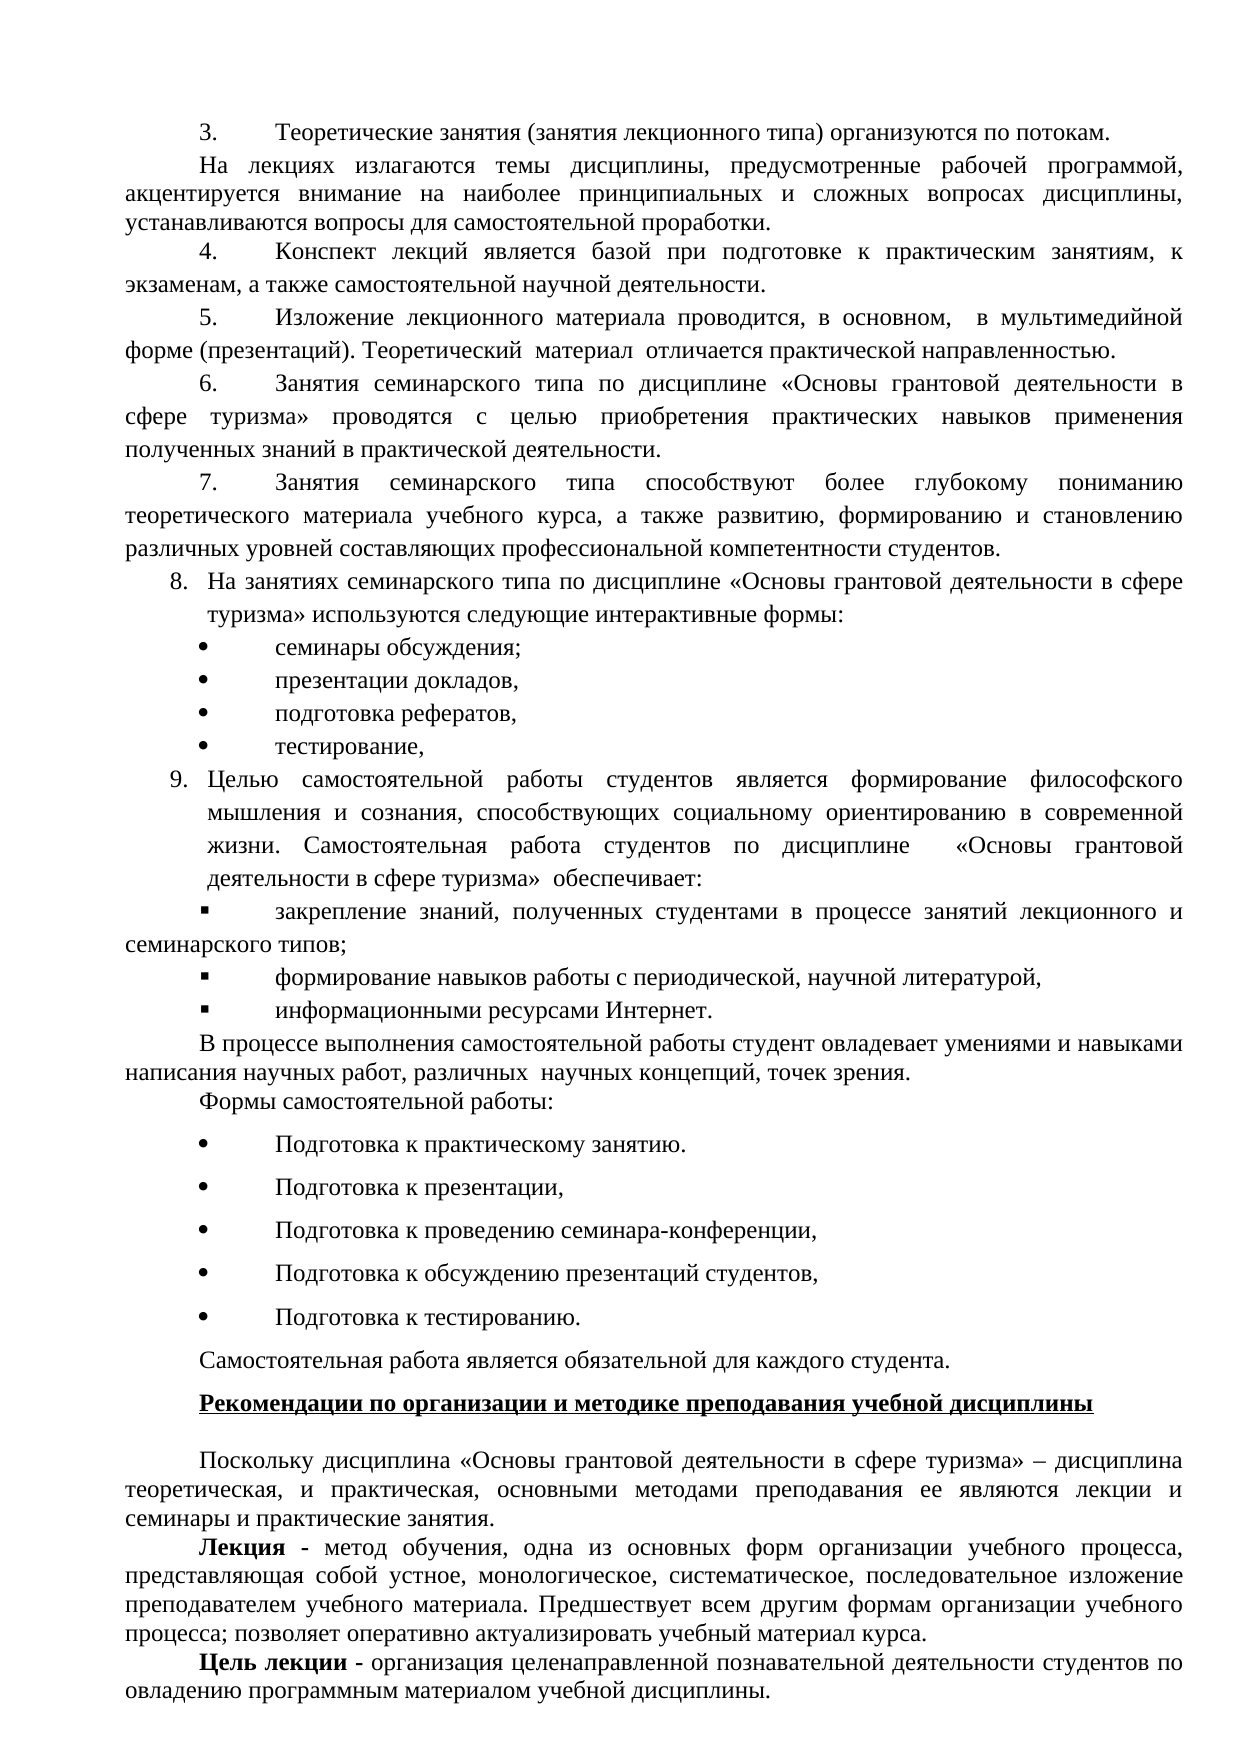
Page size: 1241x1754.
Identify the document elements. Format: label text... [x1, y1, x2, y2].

list информационными ресурсами Интернет. [125, 995, 1184, 1024]
text Цель лекции - организация целенаправленной познавательной деятельности студентов по овладению программным материалом учебной дисциплины. [125, 1647, 1184, 1704]
list На занятиях семинарского типа по дисциплине «Основы грантовой деятельности в сфере туризма» используются следующие интерактивные формы: [169, 566, 1184, 628]
list Целью самостоятельной работы студентов является формирование философского мышления и сознания, способствующих социальному ориентированию в современной жизни. Самостоятельная работа студентов по дисциплине «Основы грантовой деятельности в сфере туризма» обеспечивает: [169, 764, 1184, 892]
list Подготовка к проведению семинара-конференции, [125, 1215, 1184, 1244]
list Занятия семинарского типа по дисциплине «Основы грантовой деятельности в сфере туризма» проводятся с целью приобретения практических навыков применения полученных знаний в практической деятельности. [125, 368, 1184, 463]
list подготовка рефератов, [125, 698, 1184, 727]
list тестирование, [125, 731, 1184, 760]
text Рекомендации по организации и методике преподавания учебной дисциплины [125, 1388, 1184, 1417]
text Лекция - метод обучения, одна из основных форм организации учебного процесса, представляющая собой устное, монологическое, систематическое, последовательное изложение преподавателем учебного материала. Предшествует всем другим формам организации учебного процесса; позволяет оперативно актуализировать учебный материал курса. [125, 1532, 1184, 1647]
list Подготовка к обсуждению презентаций студентов, [125, 1258, 1184, 1287]
text Поскольку дисциплина «Основы грантовой деятельности в сфере туризма» – дисциплина теоретическая, и практическая, основными методами преподавания ее являются лекции и семинары и практические занятия. [125, 1445, 1184, 1532]
list Подготовка к практическому занятию. [125, 1129, 1184, 1158]
list презентации докладов, [125, 665, 1184, 694]
text На лекциях излагаются темы дисциплины, предусмотренные рабочей программой, акцентируется внимание на наиболее принципиальных и сложных вопросах дисциплины, устанавливаются вопросы для самостоятельной проработки. [125, 150, 1184, 236]
list Конспект лекций является базой при подготовке к практическим занятиям, к экзаменам, а также самостоятельной научной деятельности. [125, 236, 1184, 298]
list Занятия семинарского типа способствуют более глубокому пониманию теоретического материала учебного курса, а также развитию, формированию и становлению различных уровней составляющих профессиональной компетентности студентов. [125, 467, 1184, 562]
text В процессе выполнения самостоятельной работы студент овладевает умениями и навыками написания научных работ, различных научных концепций, точек зрения. [125, 1028, 1184, 1086]
list Теоретические занятия (занятия лекционного типа) организуются по потокам. [125, 117, 1184, 145]
list закрепление знаний, полученных студентами в процессе занятий лекционного и семинарского типов; [125, 896, 1184, 958]
list Изложение лекционного материала проводится, в основном, в мультимедийной форме (презентаций). Теоретический материал отличается практической направленностью. [125, 302, 1184, 364]
list Подготовка к презентации, [125, 1172, 1184, 1201]
list Подготовка к тестированию. [125, 1302, 1184, 1330]
text Формы самостоятельной работы: [125, 1086, 1184, 1115]
text Самостоятельная работа является обязательной для каждого студента. [125, 1345, 1184, 1373]
list семинары обсуждения; [125, 632, 1184, 661]
list формирование навыков работы с периодической, научной литературой, [125, 962, 1184, 991]
